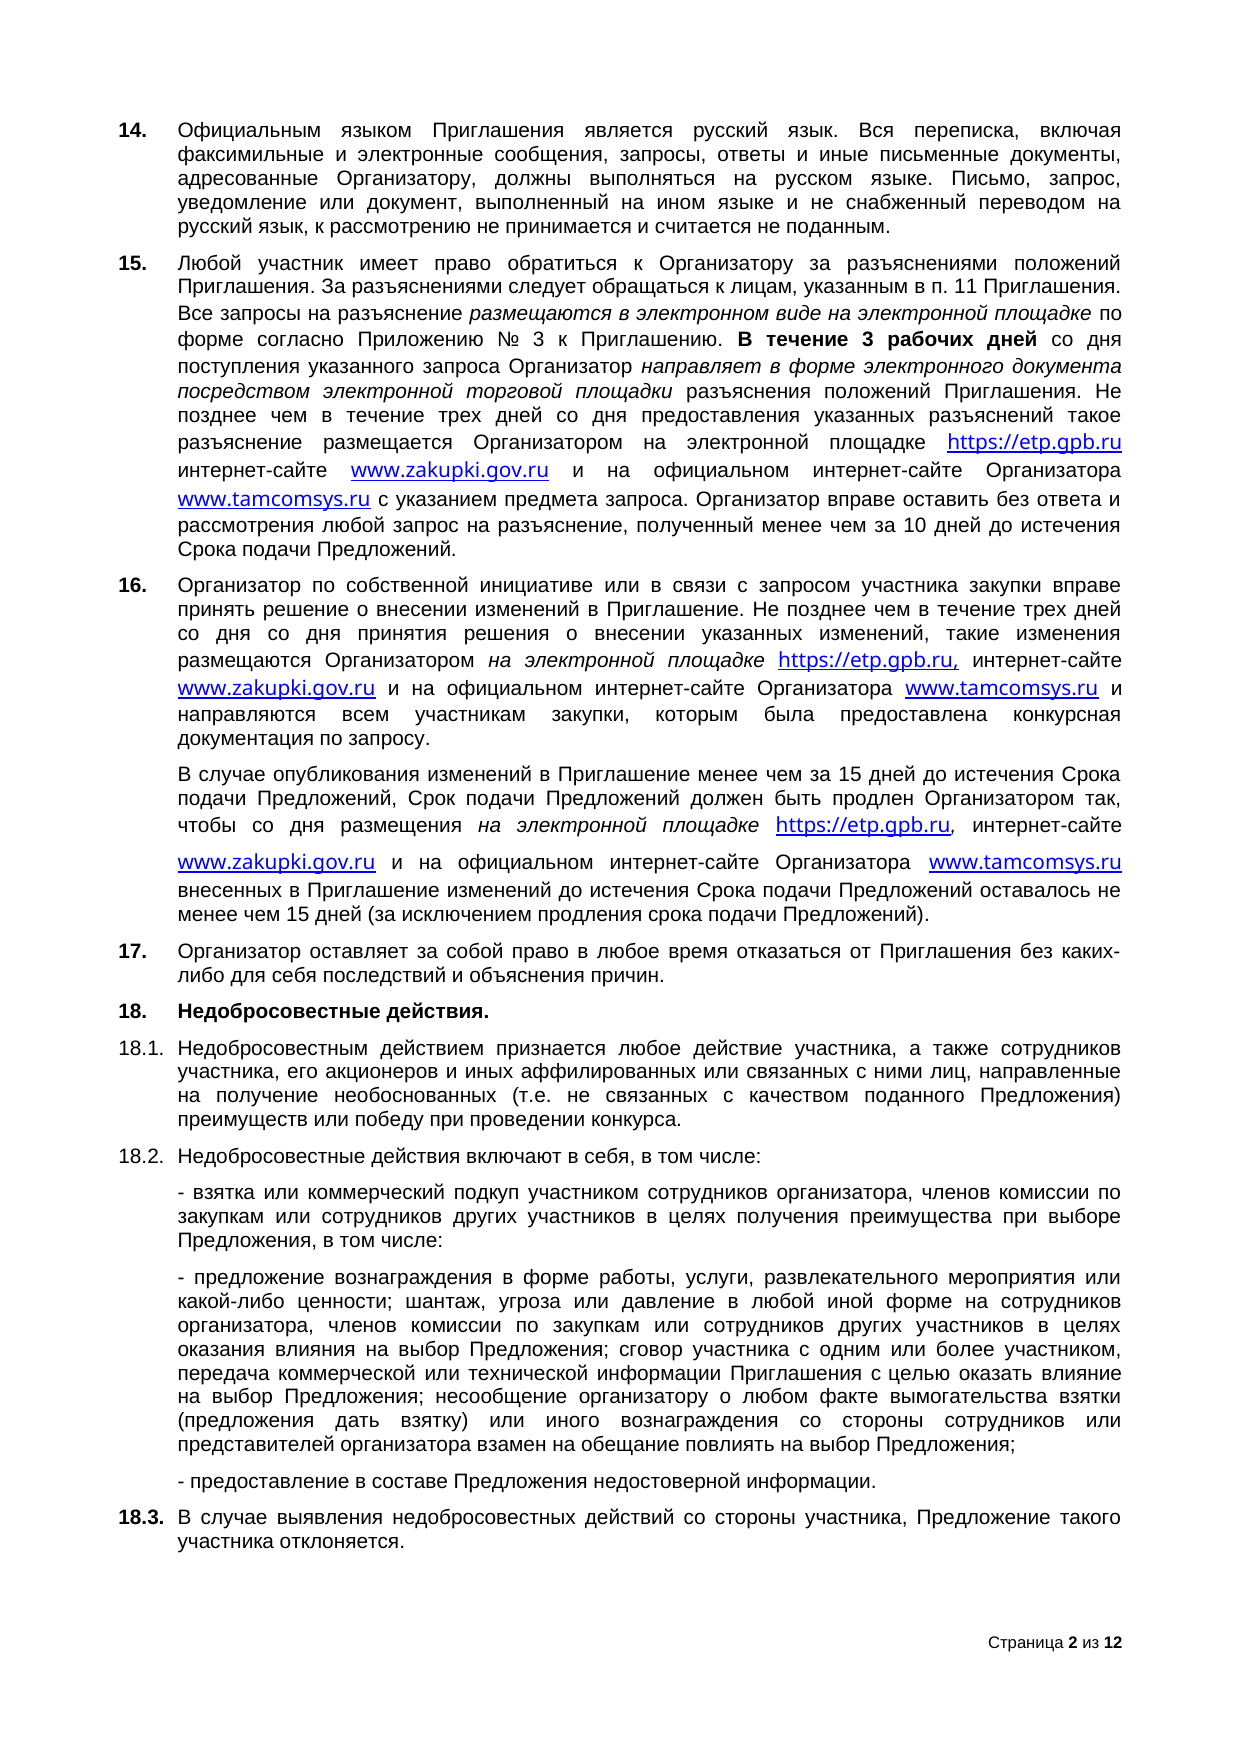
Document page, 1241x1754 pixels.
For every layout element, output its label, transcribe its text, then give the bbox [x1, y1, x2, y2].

list В случае выявления недобросовестных действий со стороны участника, Предложение такого участника отклоняется. [118, 1505, 1122, 1553]
list Организатор оставляет за собой право в любое время отказаться от Приглашения без каких-либо для себя последствий и объяснения причин. [118, 938, 1122, 986]
text - взятка или коммерческий подкуп участником сотрудников организатора, членов комиссии по закупкам или сотрудников других участников в целях получения преимущества при выборе Предложения, в том числе: [177, 1180, 1122, 1252]
list Официальным языком Приглашения является русский язык. Вся переписка, включая факсимильные и электронные сообщения, запросы, ответы и иные письменные документы, адресованные Организатору, должны выполняться на русском языке. Письмо, запрос, уведомление или документ, выполненный на ином языке и не снабженный переводом на русский язык, к рассмотрению не принимается и считается не поданным. [118, 118, 1122, 238]
text В случае опубликования изменений в Приглашение менее чем за 15 дней до истечения Срока подачи Предложений, Срок подачи Предложений должен быть продлен Организатором так, чтобы со дня размещения на электронной площадке https://etp.gpb.ru, интернет-сайте www.zakupki.gov.ru и на официальном интернет-сайте Организатора www.tamcomsys.ru внесенных в Приглашение изменений до истечения Срока подачи Предложений оставалось не менее чем 15 дней (за исключением продления срока подачи Предложений). [177, 762, 1122, 926]
text - предложение вознаграждения в форме работы, услуги, развлекательного мероприятия или какой-либо ценности; шантаж, угроза или давление в любой иной форме на сотрудников организатора, членов комиссии по закупкам или сотрудников других участников в целях оказания влияния на выбор Предложения; сговор участника с одним или более участником, передача коммерческой или технической информации Приглашения с целью оказать влияние на выбор Предложения; несообщение организатору о любом факте вымогательства взятки (предложения дать взятку) или иного вознаграждения со стороны сотрудников или представителей организатора взамен на обещание повлиять на выбор Предложения; [177, 1264, 1122, 1456]
list Любой участник имеет право обратиться к Организатору за разъяснениями положений Приглашения. За разъяснениями следует обращаться к лицам, указанным в п. 11 Приглашения. Все запросы на разъяснение размещаются в электронном виде на электронной площадке по форме согласно Приложению № 3 к Приглашению. В течение 3 рабочих дней со дня поступления указанного запроса Организатор направляет в форме электронного документа посредством электронной торговой площадки разъяснения положений Приглашения. Не позднее чем в течение трех дней со дня предоставления указанных разъяснений такое разъяснение размещается Организатором на электронной площадке https://etp.gpb.ru интернет-сайте www.zakupki.gov.ru и на официальном интернет-сайте Организатора www.tamcomsys.ru с указанием предмета запроса. Организатор вправе оставить без ответа и рассмотрения любой запрос на разъяснение, полученный менее чем за 10 дней до истечения Срока подачи Предложений. [118, 250, 1122, 560]
list Недобросовестные действия. [118, 999, 1122, 1023]
list Организатор по собственной инициативе или в связи с запросом участника закупки вправе принять решение о внесении изменений в Приглашение. Не позднее чем в течение трех дней со дня со дня принятия решения о внесении указанных изменений, такие изменения размещаются Организатором на электронной площадке https://etp.gpb.ru, интернет-сайте www.zakupki.gov.ru и на официальном интернет-сайте Организатора www.tamcomsys.ru и направляются всем участникам закупки, которым была предоставлена конкурсная документация по запросу. [118, 573, 1122, 749]
list Недобросовестные действия включают в себя, в том числе: [118, 1144, 1122, 1168]
text - предоставление в составе Предложения недостоверной информации. [177, 1469, 1122, 1493]
list Недобросовестным действием признается любое действие участника, а также сотрудников участника, его акционеров и иных аффилированных или связанных с ними лиц, направленные на получение необоснованных (т.е. не связанных с качеством поданного Предложения) преимуществ или победу при проведении конкурса. [118, 1035, 1122, 1131]
